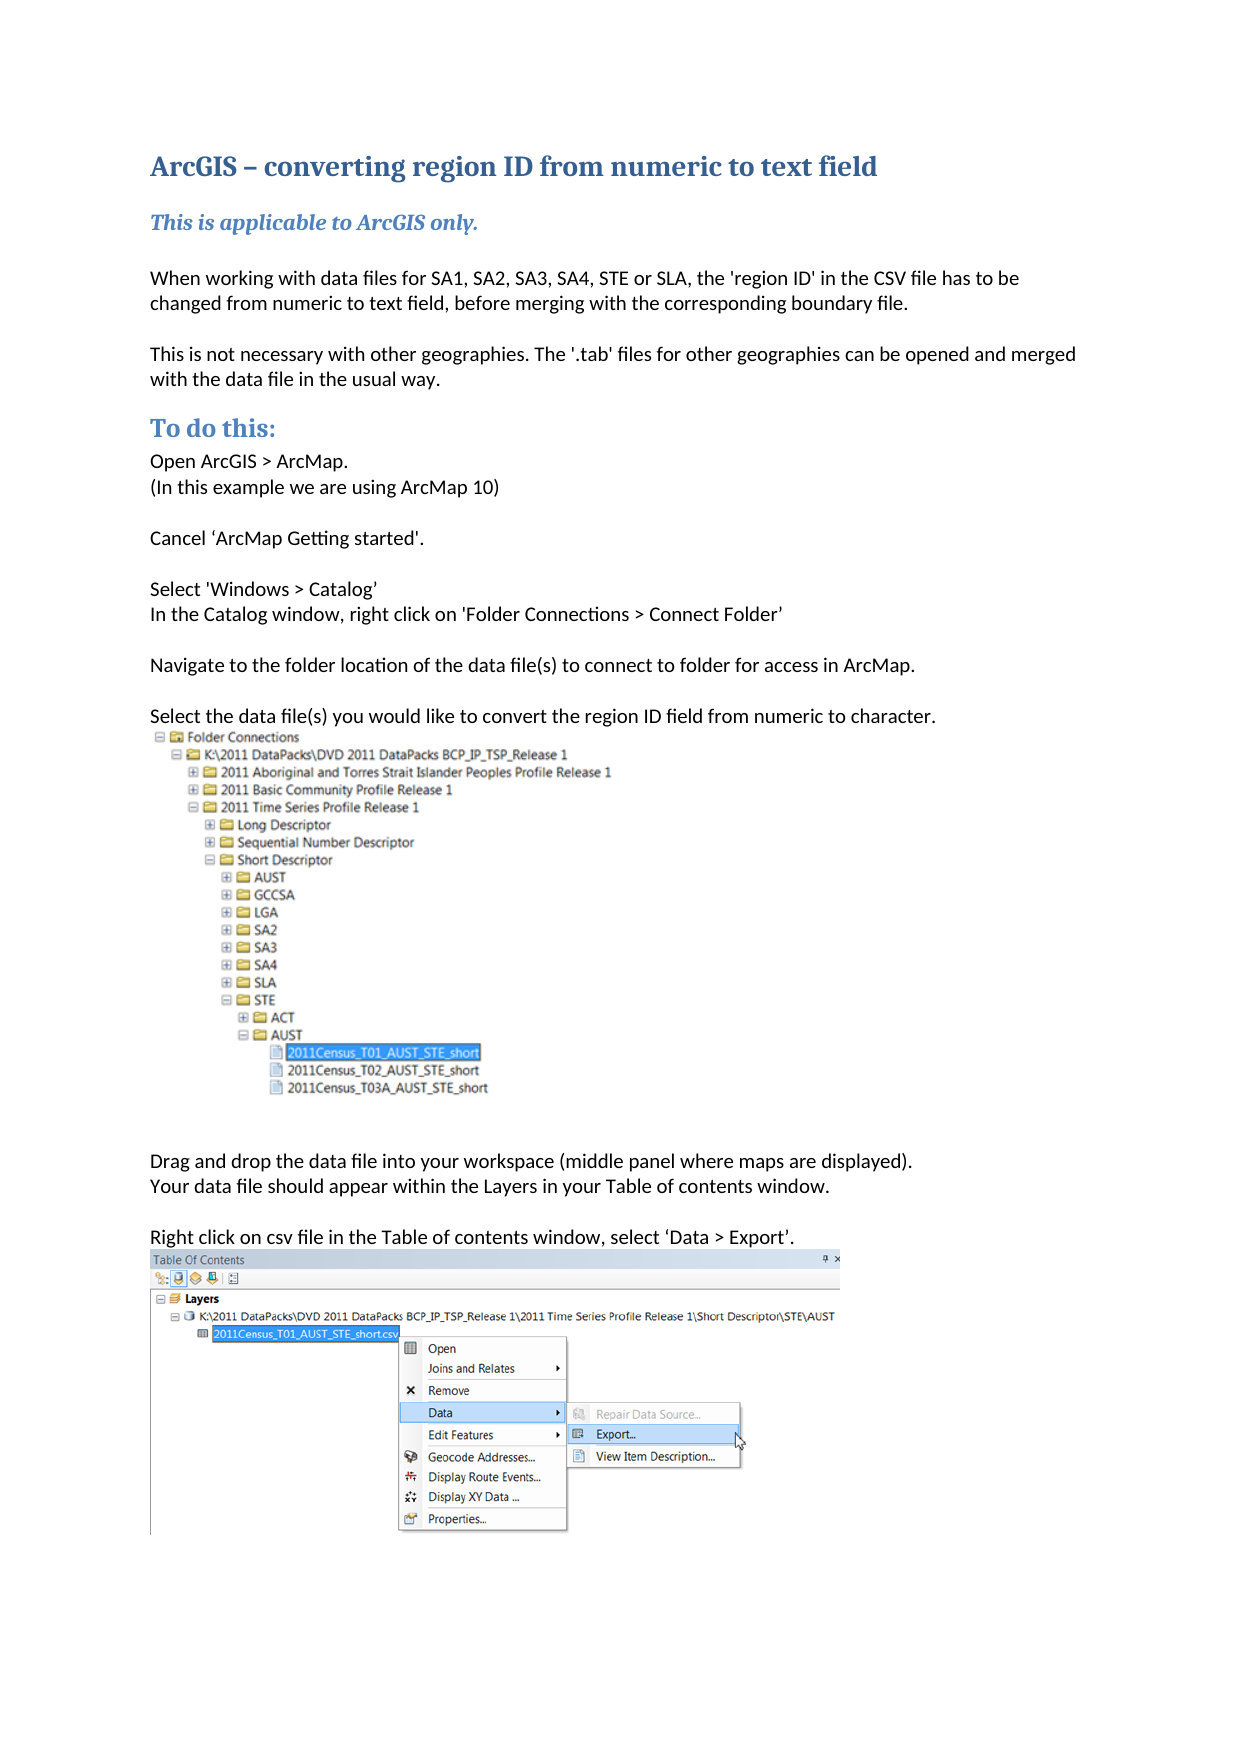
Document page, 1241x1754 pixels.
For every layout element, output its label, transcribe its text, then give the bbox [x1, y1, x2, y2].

subtitle To do this: [150, 413, 1090, 444]
text Select 'Windows > Catalog’ [150, 576, 1090, 601]
picture [150, 1249, 840, 1535]
text In the Catalog window, right click on 'Folder Connections > Connect Folder’ [150, 601, 1090, 627]
text Cancel ‘ArcMap Getting started'. [150, 525, 1090, 550]
text Your data file should appear within the Layers in your Table of contents window. [150, 1173, 1090, 1199]
text Navigate to the folder location of the data file(s) to connect to folder for access in ArcMap. [150, 652, 1090, 677]
text (In this example we are using ArcMap 10) [150, 474, 1090, 499]
subtitle This is applicable to ArcGIS only. [150, 209, 1090, 236]
picture [150, 728, 615, 1097]
text This is not necessary with other geographies. The '.tab' files for other geographies can be opened and merged with the data file in the usual way. [150, 341, 1090, 392]
text Right click on csv file in the Table of contents window, select ‘Data > Export’. [150, 1224, 1090, 1249]
text When working with data files for SA1, SA2, SA3, SA4, STE or SLA, the 'region ID' in the CSV file has to be changed from numeric to text field, before merging with the corresponding boundary file. [150, 265, 1090, 316]
text Select the data file(s) you would like to convert the region ID field from numeric to character. [150, 703, 1090, 728]
text Open ArcGIS > ArcMap. [150, 449, 1090, 474]
text Drag and drop the data file into your workspace (middle panel where maps are displayed). [150, 1148, 1090, 1173]
subtitle ArcGIS – converting region ID from numeric to text field [150, 150, 1090, 183]
